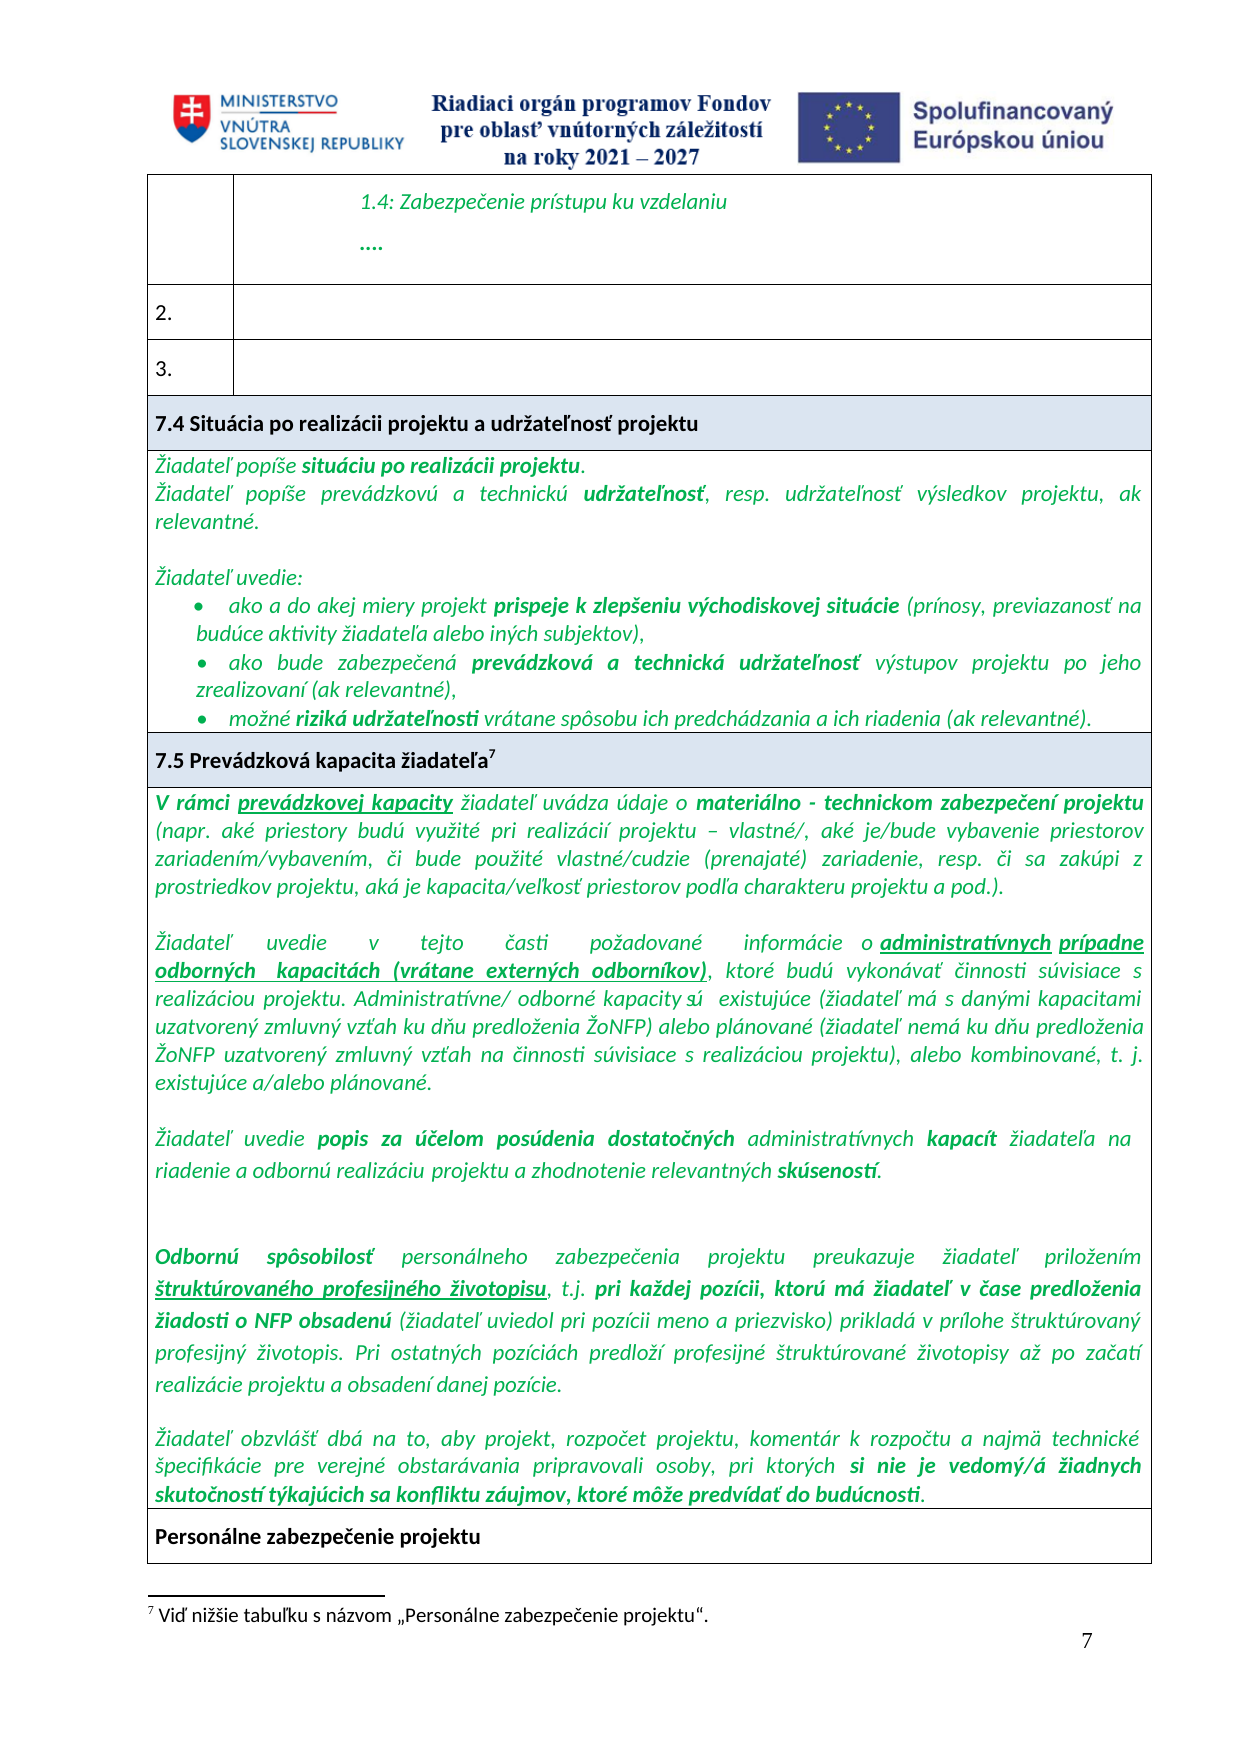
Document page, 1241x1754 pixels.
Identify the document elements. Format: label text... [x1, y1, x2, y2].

table_cell Personálne zabezpečenie projektu [148, 1509, 1151, 1563]
table_cell 3. [148, 340, 233, 395]
table_cell 2. [148, 285, 233, 339]
table_cell Žiadateľ popíše situáciu po realizácii projektu. Žiadateľ popíše prevádzkovú a technickú udržateľnosť, resp. udržateľnosť výsledkov projektu, ak relevantné. Žiadateľ uvedie: • ako a do akej miery projekt prispeje k zlepšeniu východiskovej situácie (prínosy, previazanosť na budúce aktivity žiadateľa alebo iných subjektov), • ako bude zabezpečená prevádzková a technická udržateľnosť výstupov projektu po jeho zrealizovaní (ak relevantné), • možné riziká udržateľnosti vrátane spôsobu ich predchádzania a ich riadenia (ak relevantné). [148, 451, 1151, 732]
table_cell [234, 340, 1151, 395]
picture [170, 91, 1115, 174]
table_cell 1. [148, 175, 233, 284]
table_cell V rámci prevádzkovej kapacity žiadateľ uvádza údaje o materiálno - technickom zabezpečení projektu (napr. aké priestory budú využité pri realizácií projektu – vlastné/, aké je/bude vybavenie priestorov zariadením/vybavením, či bude použité vlastné/cudzie (prenajaté) zariadenie, resp. či sa zakúpi z prostriedkov projektu, aká je kapacita/veľkosť priestorov podľa charakteru projektu a pod.). Žiadateľ uvedie v tejto časti požadované informácie o administratívnych prípadne odborných kapacitách (vrátane externých odborníkov), ktoré budú vykonávať činnosti súvisiace s realizáciou projektu. Administratívne/ odborné kapacity sú existujúce (žiadateľ má s danými kapacitami uzatvorený zmluvný vzťah ku dňu predloženia ŽoNFP) alebo plánované (žiadateľ nemá ku dňu predloženia ŽoNFP uzatvorený zmluvný vzťah na činnosti súvisiace s realizáciou projektu), alebo kombinované, t. j. existujúce a/alebo plánované. Žiadateľ uvedie popis za účelom posúdenia dostatočných administratívnych kapacít žiadateľa na riadenie a odbornú realizáciu projektu a zhodnotenie relevantných skúseností. Odbornú spôsobilosť personálneho zabezpečenia projektu preukazuje žiadateľ priložením štruktúrovaného profesijného životopisu, t.j. pri každej pozícii, ktorú má žiadateľ v čase predloženia žiadosti o NFP obsadenú (žiadateľ uviedol pri pozícii meno a priezvisko) prikladá v prílohe štruktúrovaný profesijný životopis. Pri ostatných pozíciách predloží profesijné štruktúrované životopisy až po začatí realizácie projektu a obsadení danej pozície. Žiadateľ obzvlášť dbá na to, aby projekt, rozpočet projektu, komentár k rozpočtu a najmä technické špecifikácie pre verejné obstarávania pripravovali osoby, pri ktorých si nie je vedomý/á žiadnych skutočností týkajúcich sa konfliktu záujmov, ktoré môže predvídať do budúcnosti. [148, 788, 1151, 1508]
table_cell 7.4 Situácia po realizácii projektu a udržateľnosť projektu [148, 396, 1151, 450]
table_cell 7.5 Prevádzková kapacita žiadateľa [148, 733, 1151, 787]
table_cell [234, 285, 1151, 339]
